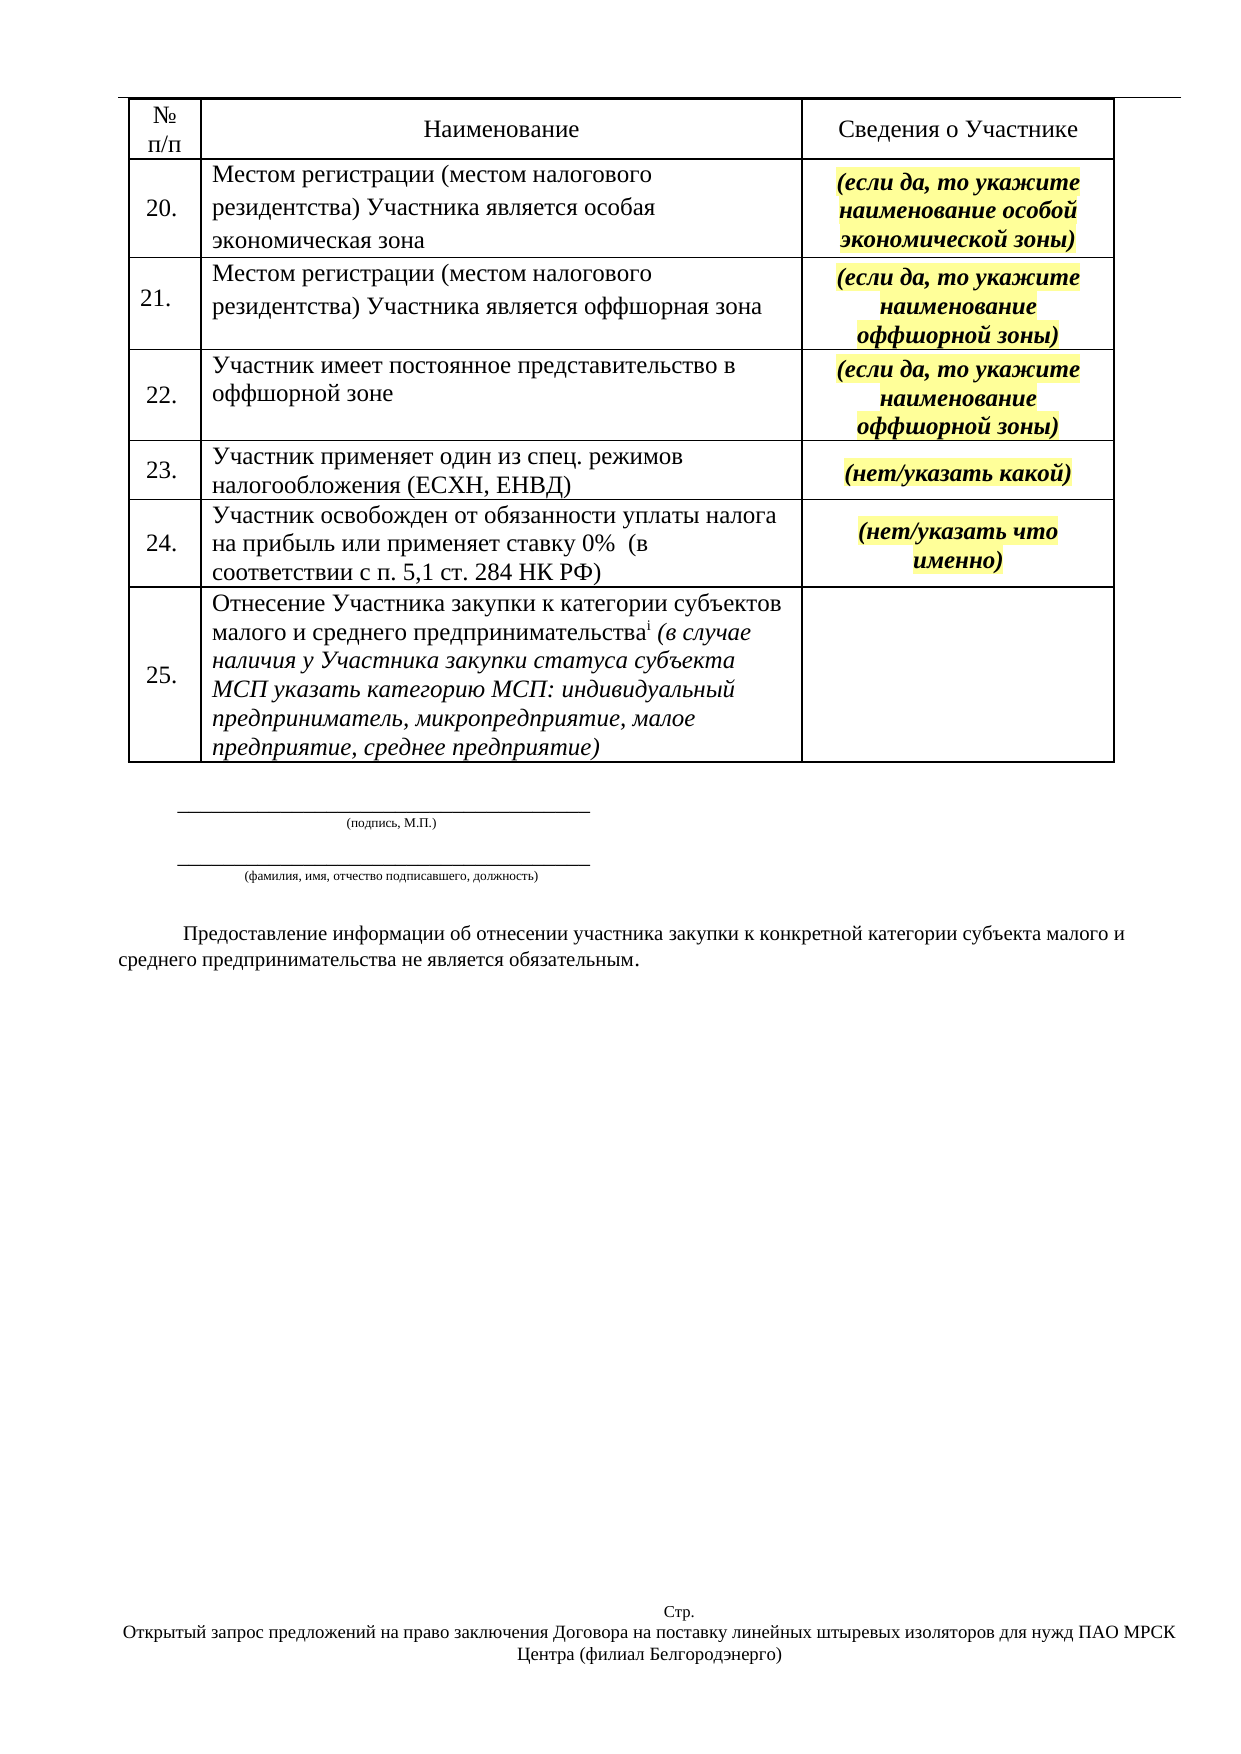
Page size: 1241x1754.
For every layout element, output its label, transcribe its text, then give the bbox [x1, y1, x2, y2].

table_cell Участник имеет постоянное представительство в оффшорной зоне [202, 350, 801, 440]
table_cell (если да, то укажите наименование особой экономической зоны) [803, 160, 1113, 257]
table_header Сведения о Участнике [803, 100, 1113, 158]
table_cell [130, 258, 200, 349]
table_cell (если да, то укажите наименование оффшорной зоны) [803, 350, 1113, 440]
table_cell (нет/указать какой) [803, 441, 1113, 499]
table_cell Отнесение Участника закупки к категории субъектов малого и среднего предпринимательства (в случае наличия у Участника закупки статуса субъекта МСП указать категорию МСП: индивидуальный предприниматель, микропредприятие, малое предприятие, среднее предприятие) [202, 588, 801, 761]
table_cell (если да, то укажите наименование оффшорной зоны) [803, 258, 1113, 349]
table_cell [130, 350, 200, 440]
table_cell [130, 160, 200, 257]
table_cell [130, 500, 200, 586]
text (подпись, М.П.) [118, 815, 605, 842]
text ____________________________________ [118, 789, 605, 815]
table_cell [803, 588, 1113, 761]
table_cell Участник применяет один из спец. режимов налогообложения (ЕСХН, ЕНВД) [202, 441, 801, 499]
text Предоставление информации об отнесении участника закупки к конкретной категории субъекта малого и среднего предпринимательства не является обязательным. [118, 921, 1181, 971]
table_cell [130, 441, 200, 499]
text ____________________________________ [118, 842, 605, 868]
table_cell Местом регистрации (местом налогового резидентства) Участника является особая экономическая зона [202, 160, 801, 257]
table_header № п/п [130, 100, 200, 158]
text (фамилия, имя, отчество подписавшего, должность) [118, 868, 605, 894]
table_cell (нет/указать что именно) [803, 500, 1113, 586]
table_cell Местом регистрации (местом налогового резидентства) Участника является оффшорная зона [202, 258, 801, 349]
table_cell [130, 588, 200, 761]
table_cell Участник освобожден от обязанности уплаты налога на прибыль или применяет ставку 0% (в соответствии с п. 5,1 ст. 284 НК РФ) [202, 500, 801, 586]
table_header Наименование [202, 100, 801, 158]
